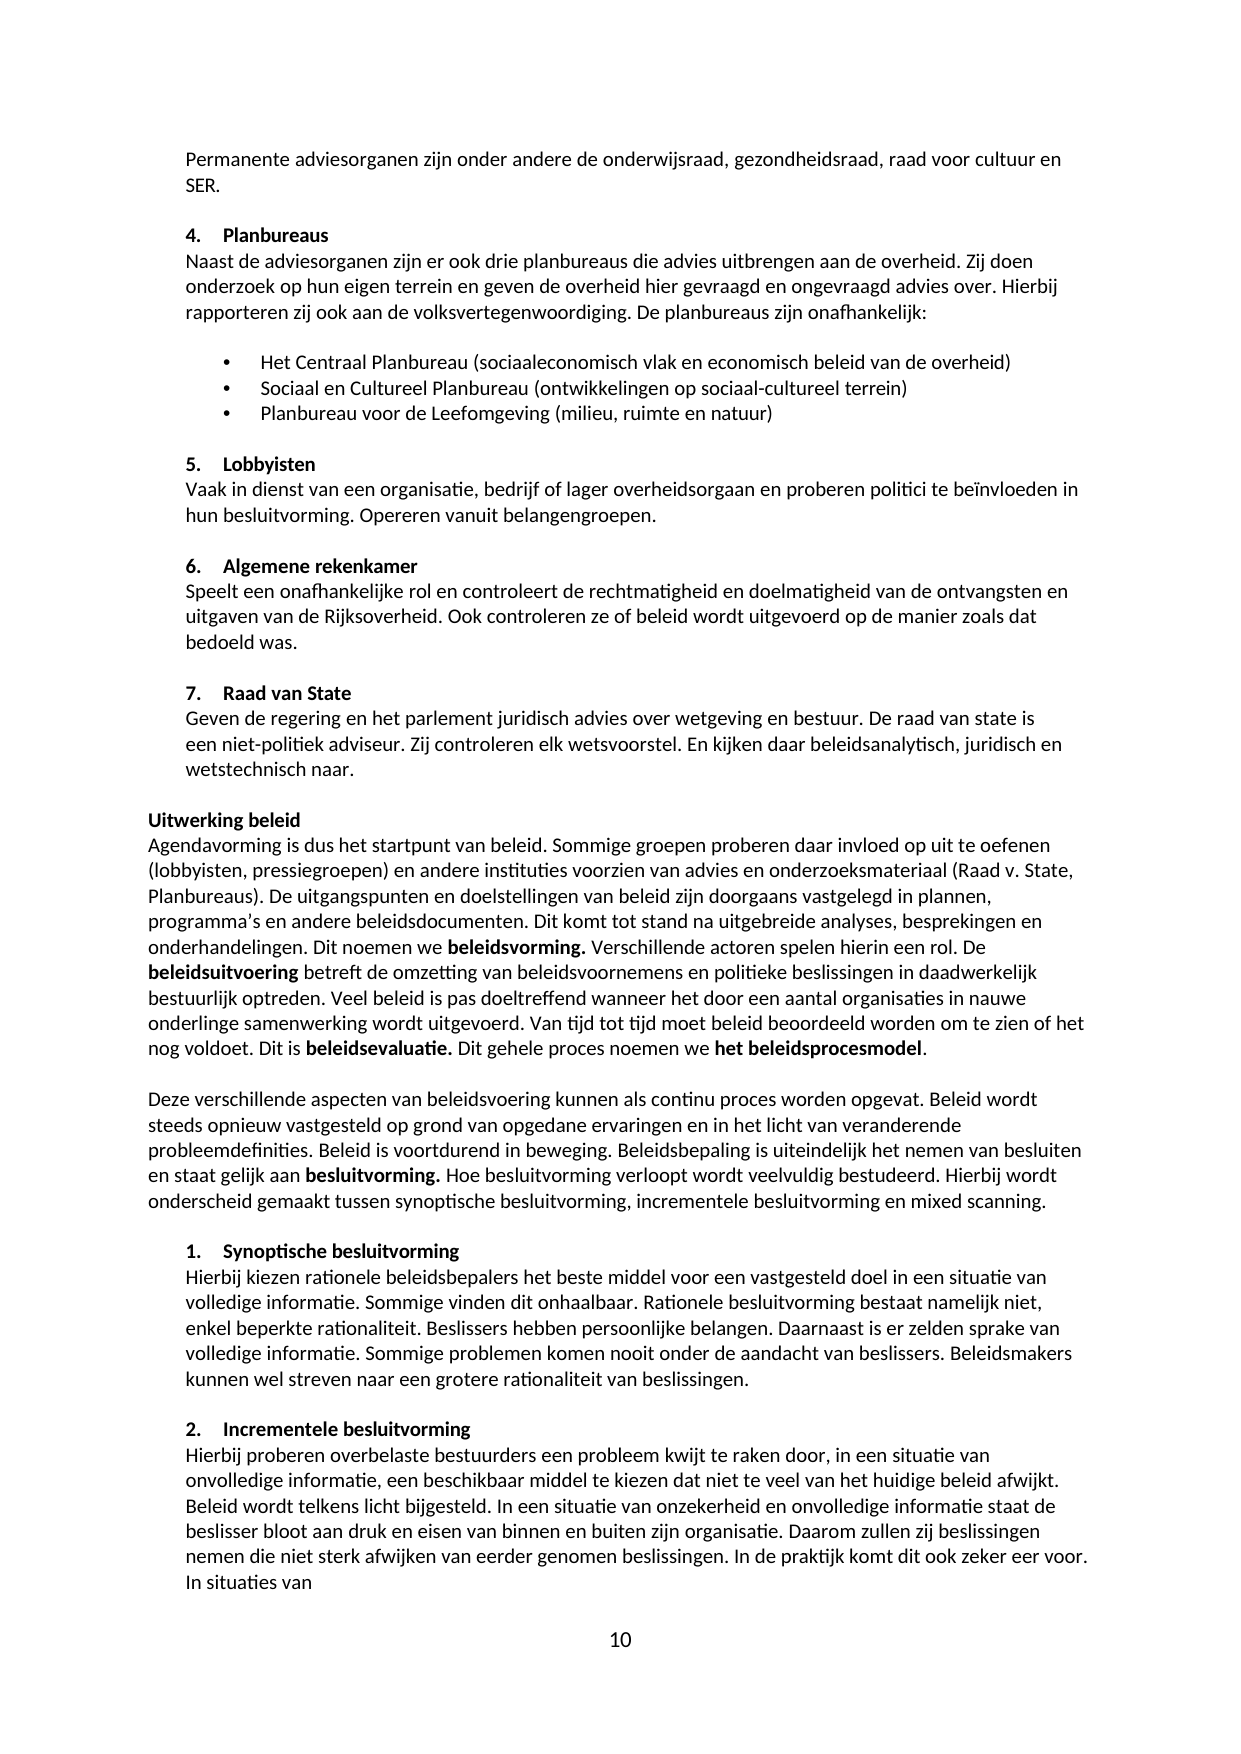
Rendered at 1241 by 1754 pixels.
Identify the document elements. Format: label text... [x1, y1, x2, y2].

subtitle Algemene rekenkamer [185, 553, 1240, 578]
text Hierbij kiezen rationele beleidsbepalers het beste middel voor een vastgesteld doel in een situatie van volledige informatie. Sommige vinden dit onhaalbaar. Rationele besluitvorming bestaat namelijk niet, enkel beperkte rationaliteit. Beslissers hebben persoonlijke belangen. Daarnaast is er zelden sprake van volledige informatie. Sommige problemen komen nooit onder de aandacht van beslissers. Beleidsmakers kunnen wel streven naar een grotere rationaliteit van beslissingen. [185, 1264, 1076, 1391]
text Agendavorming is dus het startpunt van beleid. Sommige groepen proberen daar invloed op uit te oefenen (lobbyisten, pressiegroepen) en andere instituties voorzien van advies en onderzoeksmateriaal (Raad v. State, Planbureaus). De uitgangspunten en doelstellingen van beleid zijn doorgaans vastgelegd in plannen, programma’s en andere beleidsdocumenten. Dit komt tot stand na uitgebreide analyses, besprekingen en onderhandelingen. Dit noemen we beleidsvorming. Verschillende actoren spelen hierin een rol. De beleidsuitvoering betreft de omzetting van beleidsvoornemens en politieke beslissingen in daadwerkelijk bestuurlijk optreden. Veel beleid is pas doeltreffend wanneer het door een aantal organisaties in nauwe onderlinge samenwerking wordt uitgevoerd. Van tijd tot tijd moet beleid beoordeeld worden om te zien of het nog voldoet. Dit is beleidsevaluatie. Dit gehele proces noemen we het beleidsprocesmodel. [148, 832, 1089, 1061]
text Deze verschillende aspecten van beleidsvoering kunnen als continu proces worden opgevat. Beleid wordt steeds opnieuw vastgesteld op grond van opgedane ervaringen en in het licht van veranderende probleemdefinities. Beleid is voortdurend in beweging. Beleidsbepaling is uiteindelijk het nemen van besluiten en staat gelijk aan besluitvorming. Hoe besluitvorming verloopt wordt veelvuldig bestudeerd. Hierbij wordt onderscheid gemaakt tussen synoptische besluitvorming, incrementele besluitvorming en mixed scanning. [148, 1086, 1089, 1213]
text Vaak in dienst van een organisatie, bedrijf of lager overheidsorgaan en proberen politici te beïnvloeden in hun besluitvorming. Opereren vanuit belangengroepen. [185, 477, 1089, 527]
list Sociaal en Cultureel Planbureau (ontwikkelingen op sociaal-cultureel terrein) [223, 375, 1240, 400]
subtitle Incrementele besluitvorming [185, 1417, 1240, 1442]
subtitle Planbureaus [185, 223, 1240, 248]
subtitle Uitwerking beleid [148, 807, 1240, 832]
subtitle Synoptische besluitvorming [185, 1239, 1240, 1264]
text Hierbij proberen overbelaste bestuurders een probleem kwijt te raken door, in een situatie van onvolledige informatie, een beschikbaar middel te kiezen dat niet te veel van het huidige beleid afwijkt. Beleid wordt telkens licht bijgesteld. In een situatie van onzekerheid en onvolledige informatie staat de beslisser bloot aan druk en eisen van binnen en buiten zijn organisatie. Daarom zullen zij beslissingen nemen die niet sterk afwijken van eerder genomen beslissingen. In de praktijk komt dit ook zeker eer voor. In situaties van [185, 1442, 1091, 1594]
subtitle Raad van State [185, 680, 1240, 705]
list Het Centraal Planbureau (sociaaleconomisch vlak en economisch beleid van de overheid) [223, 349, 1240, 375]
subtitle Lobbyisten [185, 451, 1240, 477]
list Planbureau voor de Leefomgeving (milieu, ruimte en natuur) [223, 400, 1240, 426]
text Geven de regering en het parlement juridisch advies over wetgeving en bestuur. De raad van state is een niet-politiek adviseur. Zij controleren elk wetsvoorstel. En kijken daar beleidsanalytisch, juridisch en wetstechnisch naar. [185, 705, 1069, 782]
text Speelt een onafhankelijke rol en controleert de rechtmatigheid en doelmatigheid van de ontvangsten en uitgaven van de Rijksoverheid. Ook controleren ze of beleid wordt uitgevoerd op de manier zoals dat bedoeld was. [185, 578, 1089, 654]
text Permanente adviesorganen zijn onder andere de onderwijsraad, gezondheidsraad, raad voor cultuur en SER. [185, 146, 1076, 197]
text Naast de adviesorganen zijn er ook drie planbureaus die advies uitbrengen aan de overheid. Zij doen onderzoek op hun eigen terrein en geven de overheid hier gevraagd en ongevraagd advies over. Hierbij rapporteren zij ook aan de volksvertegenwoordiging. De planbureaus zijn onafhankelijk: [185, 248, 1089, 324]
